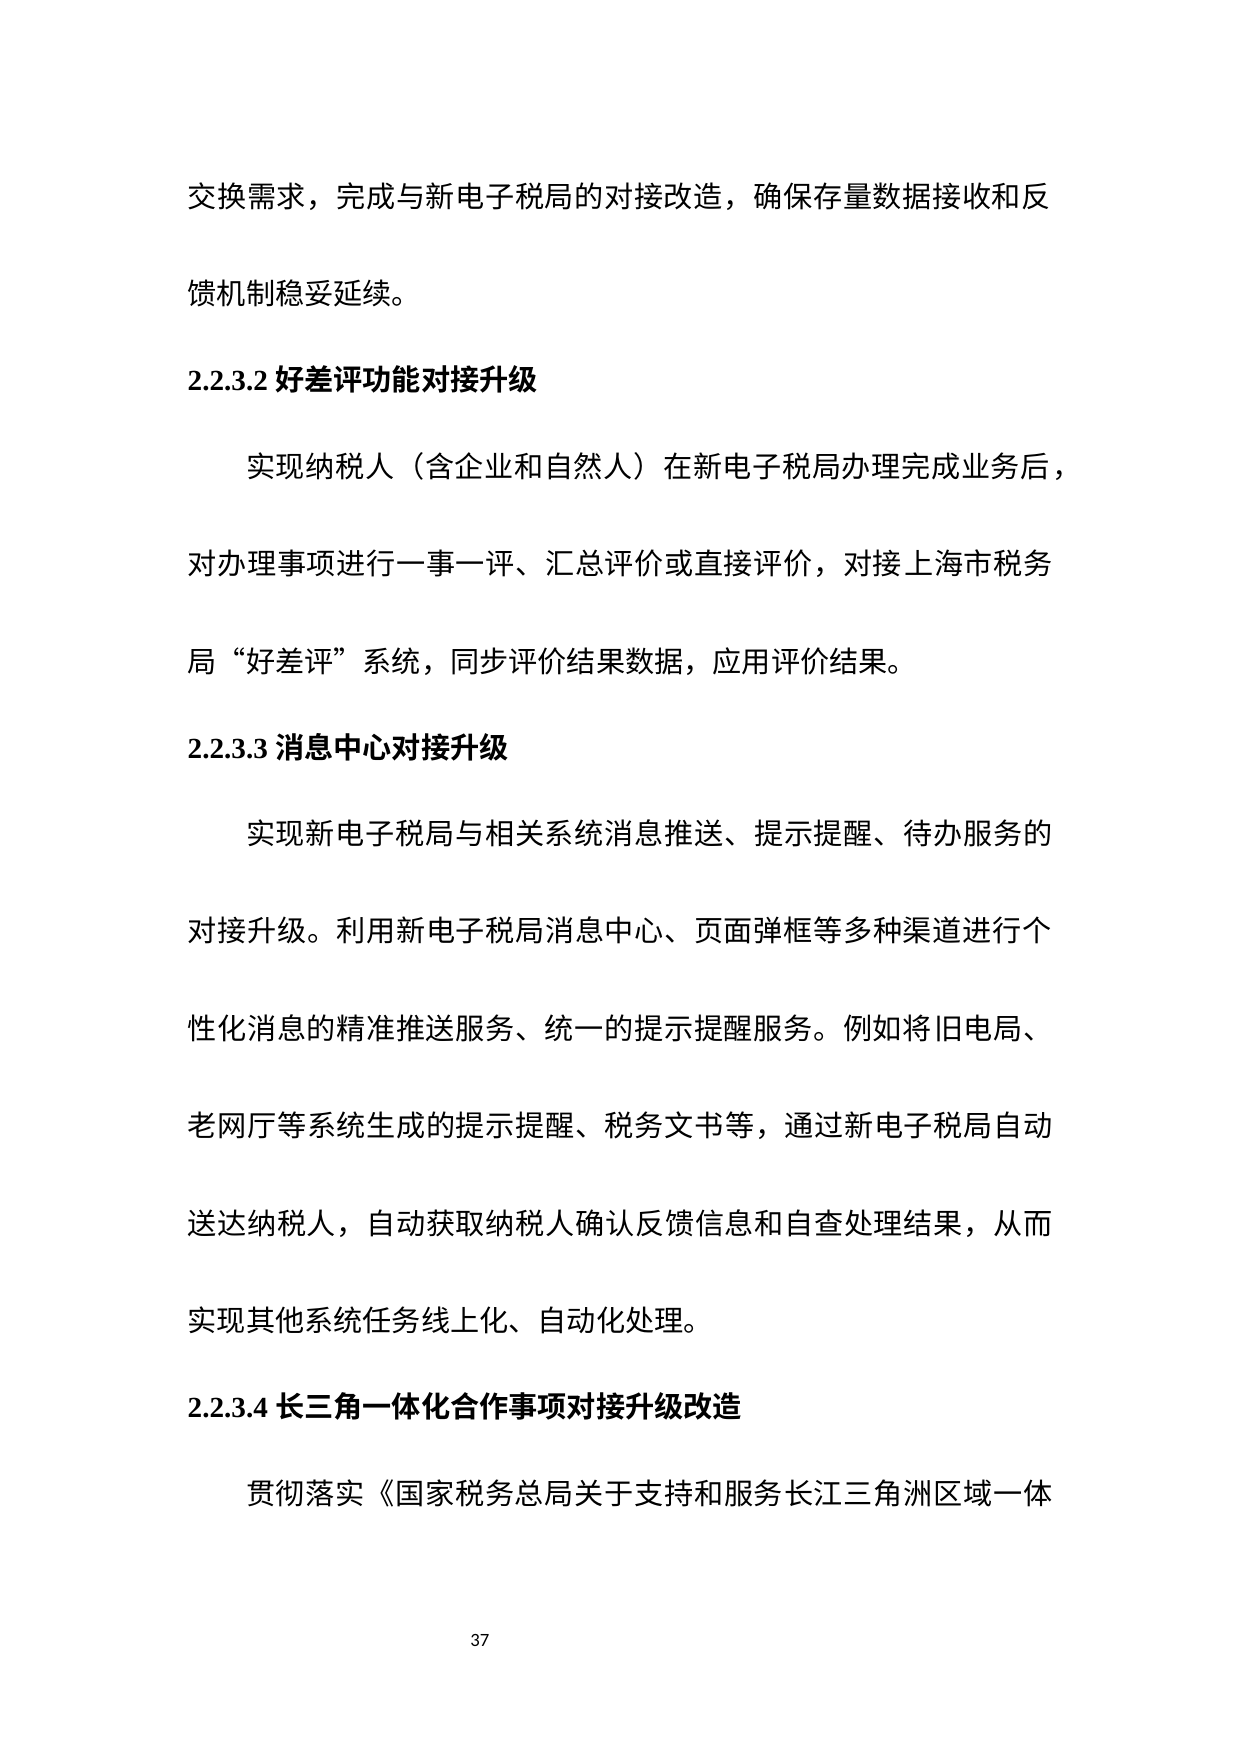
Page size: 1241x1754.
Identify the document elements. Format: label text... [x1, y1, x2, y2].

text 实现纳税人（含企业和自然人）在新电子税局办理完成业务后，对办理事项进行一事一评、汇总评价或直接评价，对接上海市税务局“好差评”系统，同步评价结果数据，应用评价结果。 [187, 432, 1053, 692]
list 消息中心对接升级 [187, 713, 1053, 778]
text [187, 162, 1053, 324]
list 好差评功能对接升级 [187, 346, 1053, 411]
text 实现新电子税局与相关系统消息推送、提示提醒、待办服务的对接升级。利用新电子税局消息中心、页面弹框等多种渠道进行个性化消息的精准推送服务、统一的提示提醒服务。例如将旧电局、老网厅等系统生成的提示提醒、税务文书等，通过新电子税局自动送达纳税人，自动获取纳税人确认反馈信息和自查处理结果，从而实现其他系统任务线上化、自动化处理。 [187, 799, 1053, 1352]
list 长三角一体化合作事项对接升级改造 [187, 1373, 1053, 1438]
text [187, 1459, 1053, 1524]
